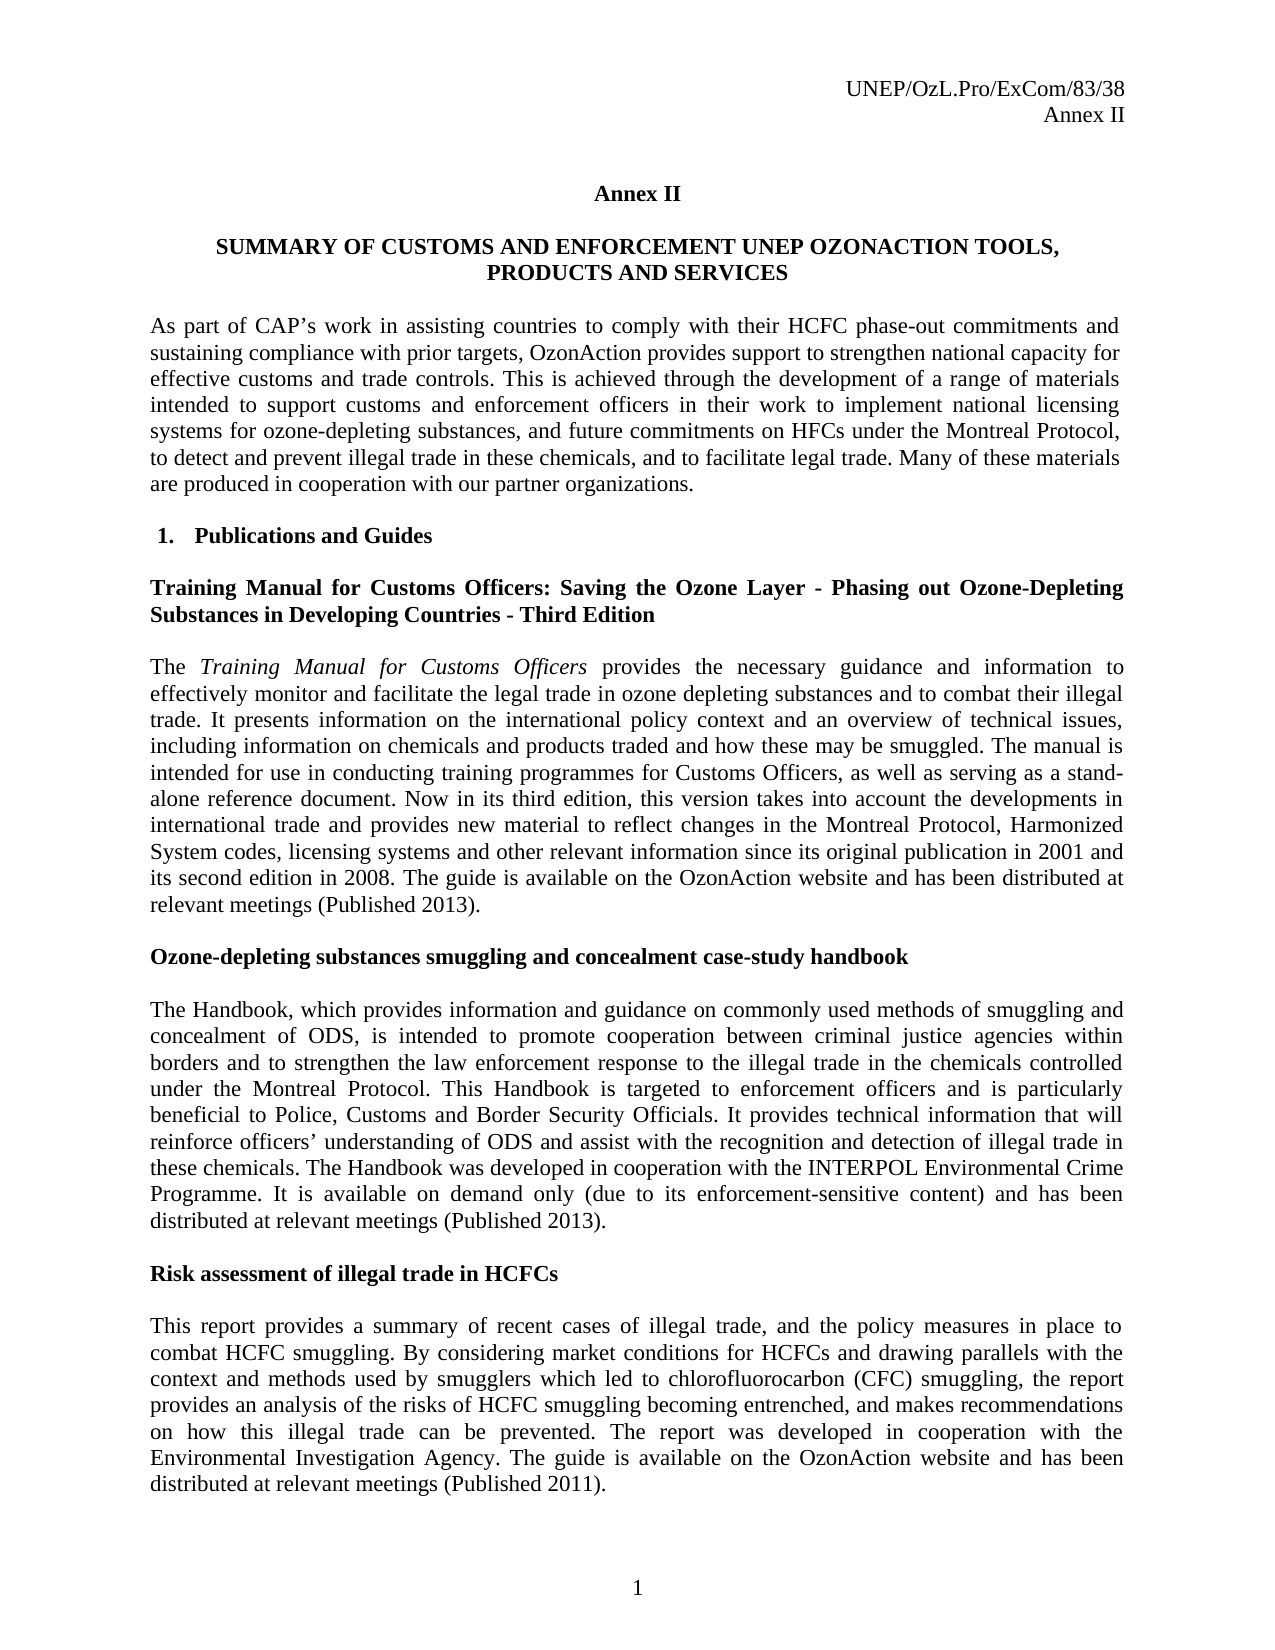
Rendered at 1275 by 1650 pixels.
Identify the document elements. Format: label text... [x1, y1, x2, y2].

text SUMMARY OF CUSTOMS AND ENFORCEMENT UNEP OZONACTION TOOLS, PRODUCTS AND SERVICES [150, 233, 1125, 286]
text Ozone-depleting substances smuggling and concealment case-study handbook [150, 943, 1125, 970]
text Training Manual for Customs Officers: Saving the Ozone Layer - Phasing out Ozone-Depleting Substances in Developing Countries - Third Edition [150, 574, 1125, 627]
text As part of CAP’s work in assisting countries to comply with their HCFC phase-out commitments and sustaining compliance with prior targets, OzonAction provides support to strengthen national capacity for effective customs and trade controls. This is achieved through the development of a range of materials intended to support customs and enforcement officers in their work to implement national licensing systems for ozone-depleting substances, and future commitments on HFCs under the Montreal Protocol, to detect and prevent illegal trade in these chemicals, and to facilitate legal trade. Many of these materials are produced in cooperation with our partner organizations. [150, 312, 1122, 497]
text Risk assessment of illegal trade in HCFCs [150, 1259, 1125, 1286]
text The Handbook, which provides information and guidance on commonly used methods of smuggling and concealment of ODS, is intended to promote cooperation between criminal justice agencies within borders and to strengthen the law enforcement response to the illegal trade in the chemicals controlled under the Montreal Protocol. This Handbook is targeted to enforcement officers and is particularly beneficial to Police, Customs and Border Security Officials. It provides technical information that will reinforce officers’ understanding of ODS and assist with the recognition and detection of illegal trade in these chemicals. The Handbook was developed in cooperation with the INTERPOL Environmental Crime Programme. It is available on demand only (due to its enforcement-sensitive content) and has been distributed at relevant meetings (Published 2013). [150, 996, 1125, 1233]
text Annex II [150, 180, 1125, 207]
subtitle Publications and Guides [157, 522, 1125, 548]
text The Training Manual for Customs Officers provides the necessary guidance and information to effectively monitor and facilitate the legal trade in ozone depleting substances and to combat their illegal trade. It presents information on the international policy context and an overview of technical issues, including information on chemicals and products traded and how these may be smuggled. The manual is intended for use in conducting training programmes for Customs Officers, as well as serving as a stand-alone reference document. Now in its third edition, this version takes into account the developments in international trade and provides new material to reflect changes in the Montreal Protocol, Harmonized System codes, licensing systems and other relevant information since its original publication in 2001 and its second edition in 2008. The guide is available on the OzonAction website and has been distributed at relevant meetings (Published 2013). [150, 653, 1125, 917]
text This report provides a summary of recent cases of illegal trade, and the policy measures in place to combat HCFC smuggling. By considering market conditions for HCFCs and drawing parallels with the context and methods used by smugglers which led to chlorofluorocarbon (CFC) smuggling, the report provides an analysis of the risks of HCFC smuggling becoming entrenched, and makes recommendations on how this illegal trade can be prevented. The report was developed in cooperation with the Environmental Investigation Agency. The guide is available on the OzonAction website and has been distributed at relevant meetings (Published 2011). [150, 1312, 1125, 1497]
